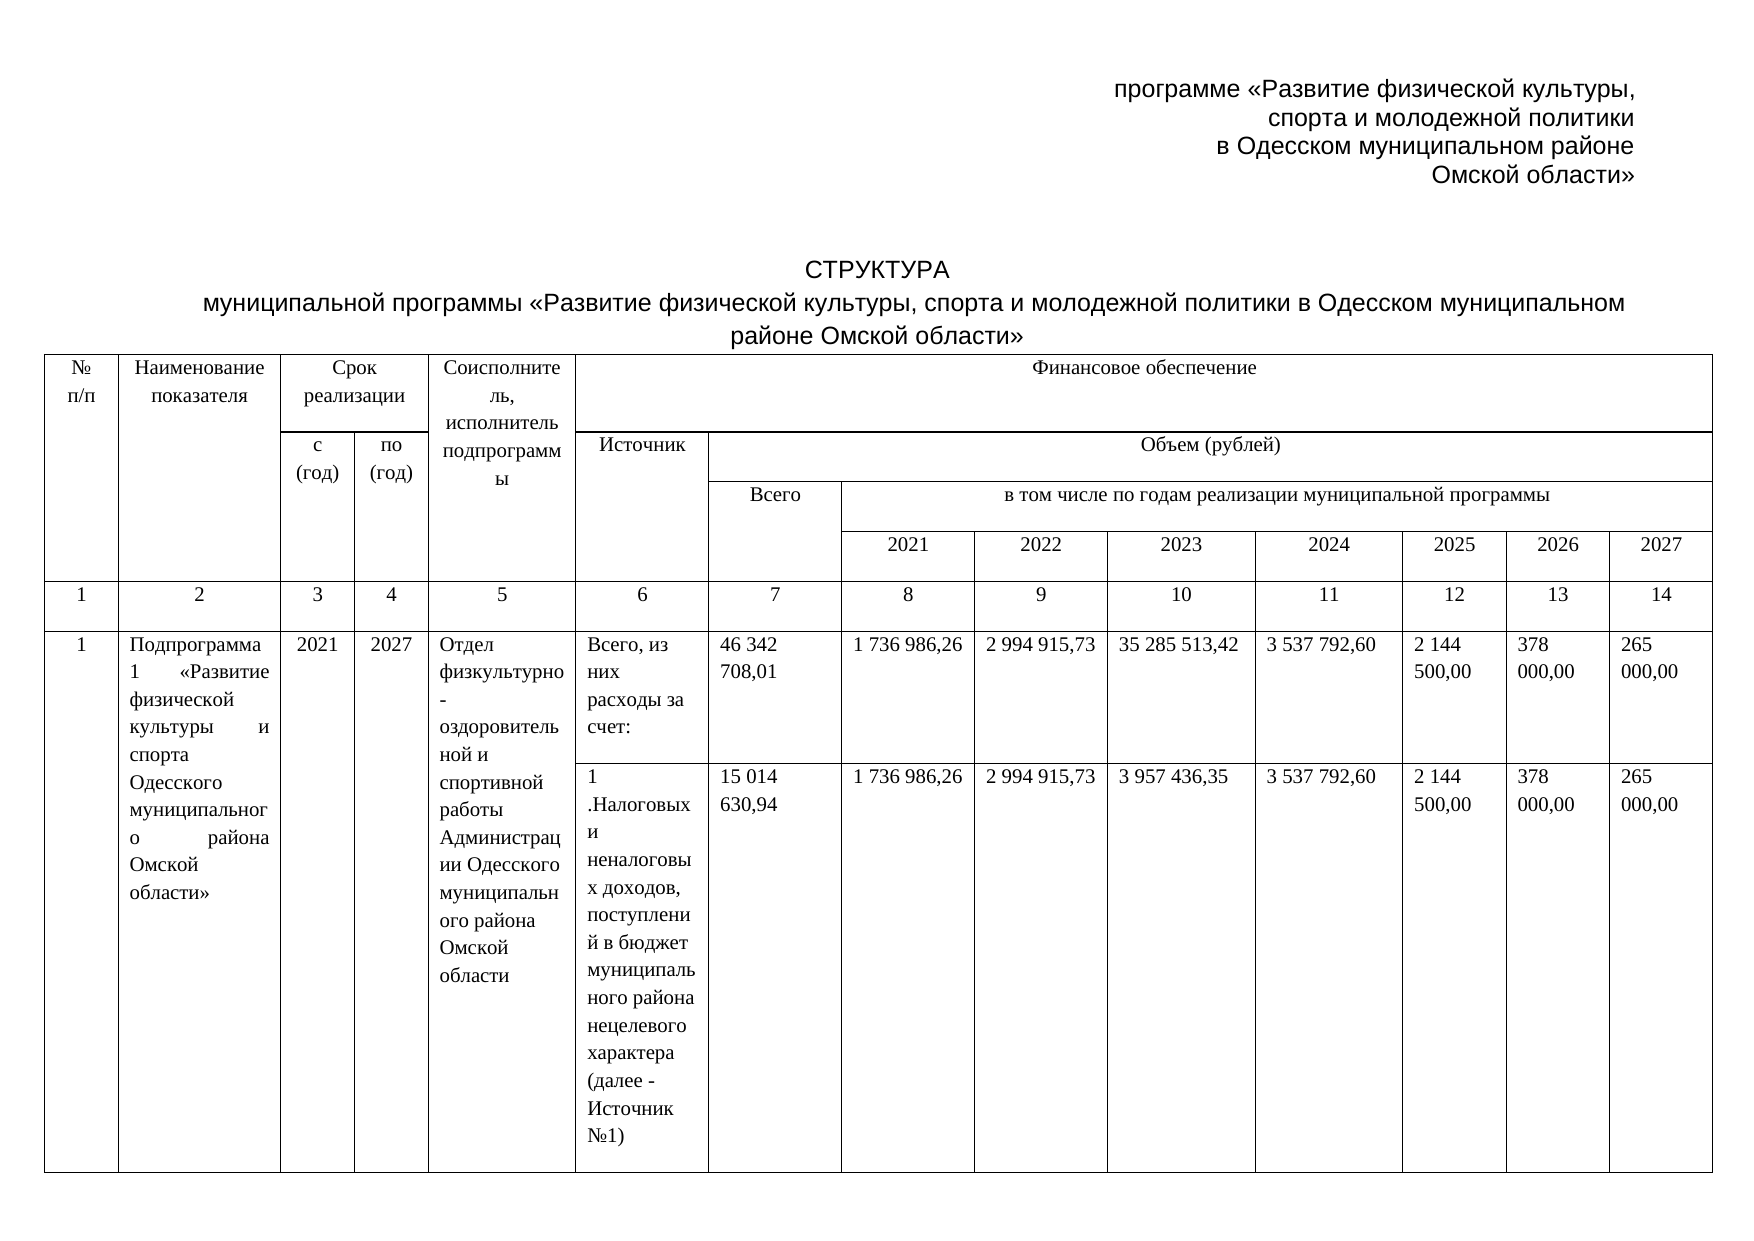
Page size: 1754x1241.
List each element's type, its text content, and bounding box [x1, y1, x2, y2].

table_cell 13 [1507, 582, 1609, 631]
table_cell 2021 [842, 532, 974, 581]
table_cell Всего, из них расходы за счет: [576, 632, 708, 763]
table_cell 2 [119, 582, 280, 631]
table_cell 3 537 792,60 [1256, 764, 1402, 1172]
table_header Срок реализации [281, 355, 428, 431]
table_cell 12 [1403, 582, 1506, 631]
table_cell 35 285 513,42 [1108, 632, 1255, 763]
table_cell 2 144 500,00 [1403, 632, 1506, 763]
table_cell 2025 [1403, 532, 1506, 581]
table_cell 3 957 436,35 [1108, 764, 1255, 1172]
table_cell 378 000,00 [1507, 764, 1609, 1172]
table_cell 2027 [1610, 532, 1712, 581]
text программе «Развитие физической культуры, [118, 74, 1636, 103]
text спорта и молодежной политики [118, 103, 1636, 131]
table_cell 3 537 792,60 [1256, 632, 1402, 763]
table_cell 10 [1108, 582, 1255, 631]
text в Одесском муниципальном районе [118, 131, 1636, 160]
table_cell Источник [576, 433, 708, 581]
table_cell Подпрограмма 1 «Развитие физической культуры и спорта Одесского муниципального района Омской области» [119, 632, 280, 1172]
table_cell Всего [709, 482, 841, 581]
table_cell 8 [842, 582, 974, 631]
table_header Наименование показателя [119, 355, 280, 581]
table_cell 5 [429, 582, 575, 631]
table_cell 265 000,00 [1610, 764, 1712, 1172]
table_cell 1 [45, 582, 118, 631]
table_cell 1 736 986,26 [842, 764, 974, 1172]
table_cell 2022 [975, 532, 1107, 581]
table_cell 2027 [355, 632, 428, 1172]
table_header Соисполнитель, исполнитель подпрограммы [429, 355, 575, 581]
table_cell 15 014 630,94 [709, 764, 841, 1172]
table_cell 1 736 986,26 [842, 632, 974, 763]
table_cell в том числе по годам реализации муниципальной программы [842, 482, 1712, 531]
table_header Финансовое обеспечение [576, 355, 1712, 431]
table_cell 1 [45, 632, 118, 1172]
table_cell 1.Налоговых и неналоговых доходов, поступлений в бюджет муниципального района нецелевого характера (далее -Источник №1) [576, 764, 708, 1172]
table_cell Объем (рублей) [709, 433, 1712, 481]
table_cell Отдел физкультурно-оздоровительной и спортивной работы Администрации Одесского муниципального района Омской области [429, 632, 575, 1172]
table_cell 2024 [1256, 532, 1402, 581]
text Омской области» [118, 160, 1636, 189]
table_cell по (год) [355, 433, 428, 581]
table_cell 46 342 708,01 [709, 632, 841, 763]
table_cell 11 [1256, 582, 1402, 631]
table_cell 7 [709, 582, 841, 631]
table_cell 378 000,00 [1507, 632, 1609, 763]
table_cell 2 994 915,73 [975, 764, 1107, 1172]
table_cell 265 000,00 [1610, 632, 1712, 763]
table_cell 2 144 500,00 [1403, 764, 1506, 1172]
table_cell 2023 [1108, 532, 1255, 581]
table_cell 4 [355, 582, 428, 631]
table_cell с (год) [281, 433, 354, 581]
table_cell 2 994 915,73 [975, 632, 1107, 763]
table_cell 9 [975, 582, 1107, 631]
table_cell 3 [281, 582, 354, 631]
table_header № п/п [45, 355, 118, 581]
text СТРУКТУРА [118, 255, 1636, 284]
text муниципальной программы «Развитие физической культуры, спорта и молодежной политики в Одесском муниципальном районе Омской области» [118, 288, 1636, 350]
table_cell 14 [1610, 582, 1712, 631]
table_cell 2026 [1507, 532, 1609, 581]
table_cell 6 [576, 582, 708, 631]
table_cell 2021 [281, 632, 354, 1172]
